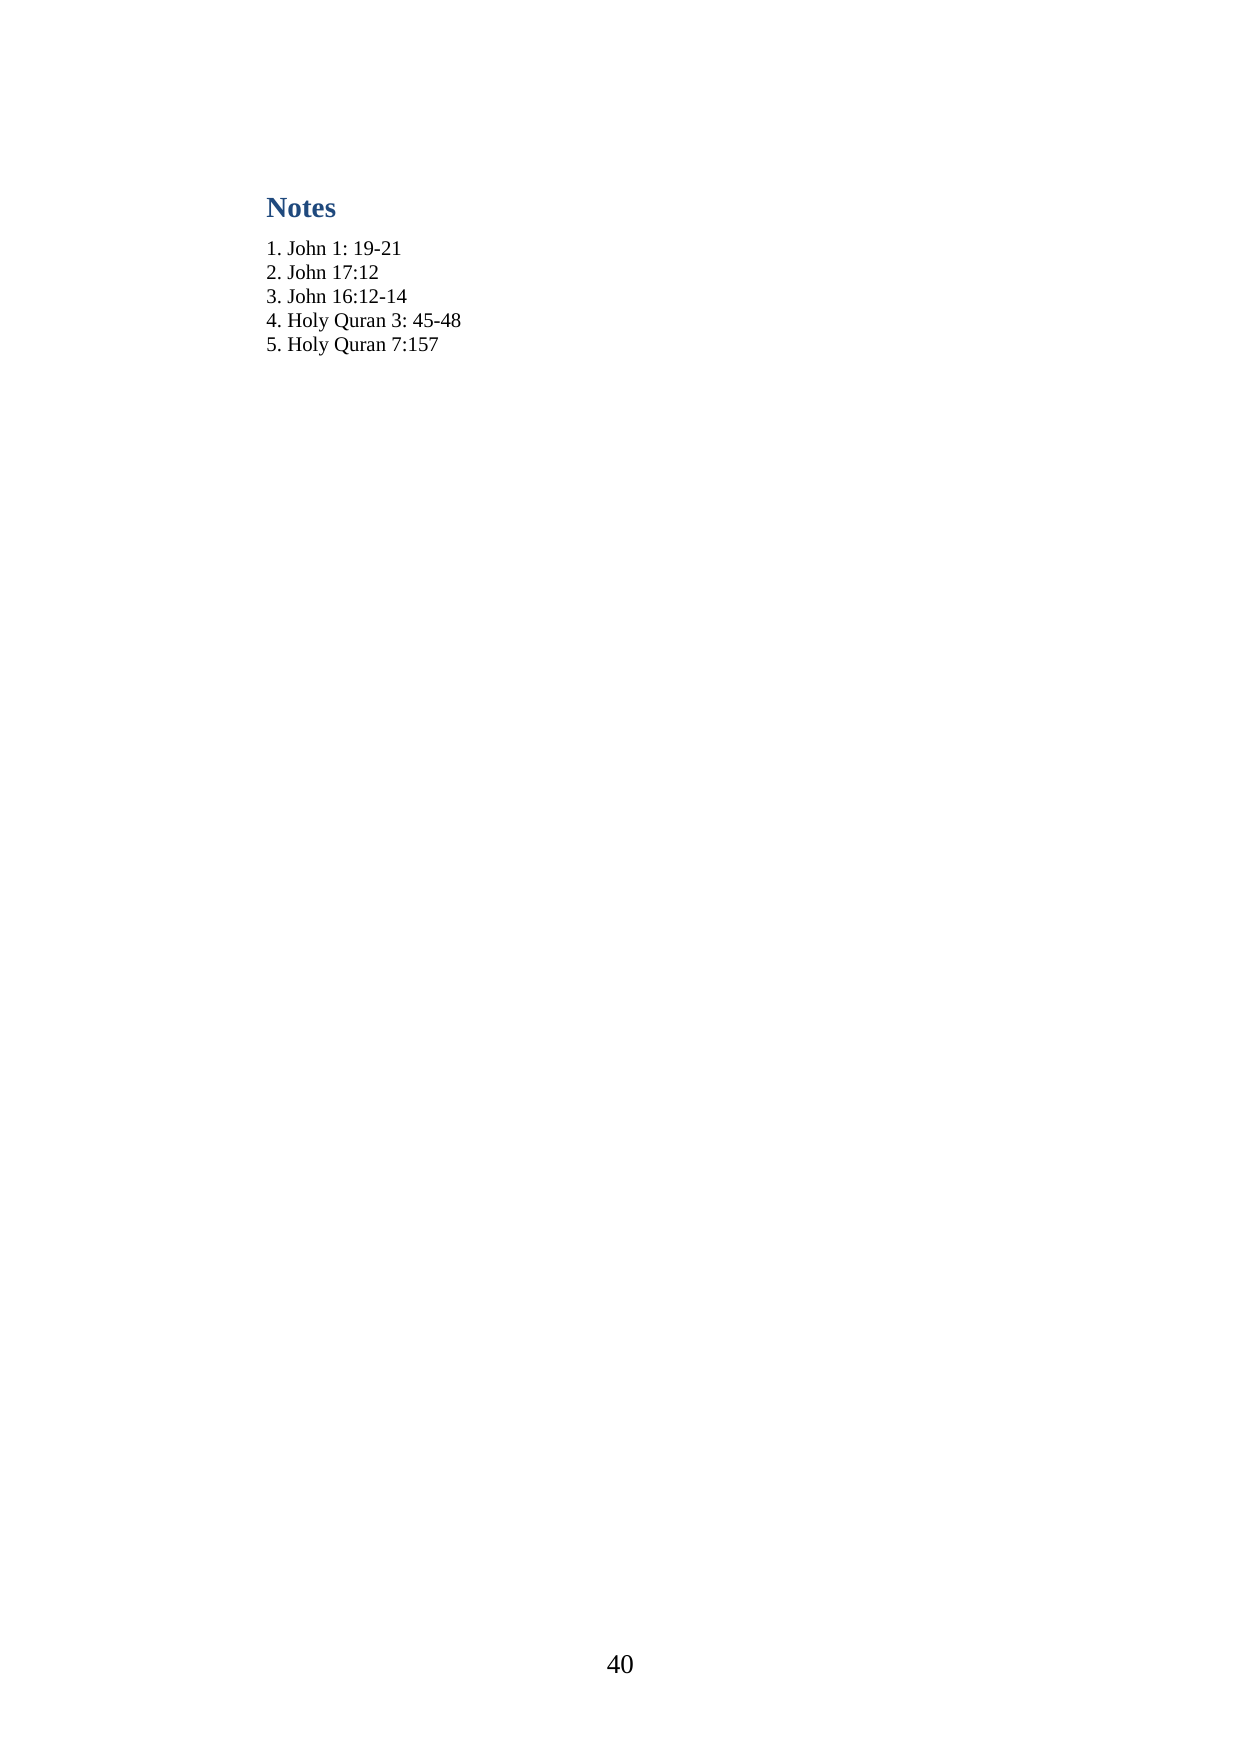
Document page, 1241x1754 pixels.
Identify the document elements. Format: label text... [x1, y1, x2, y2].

text 2. John 17:12 [236, 260, 1004, 284]
text 3. John 16:12-14 [236, 284, 1004, 308]
subtitle Notes [236, 190, 1004, 223]
text 1. John 1: 19-21 [236, 236, 1004, 260]
text 4. Holy Quran 3: 45-48 [236, 308, 1004, 332]
text 5. Holy Quran 7:157 [236, 332, 1004, 356]
